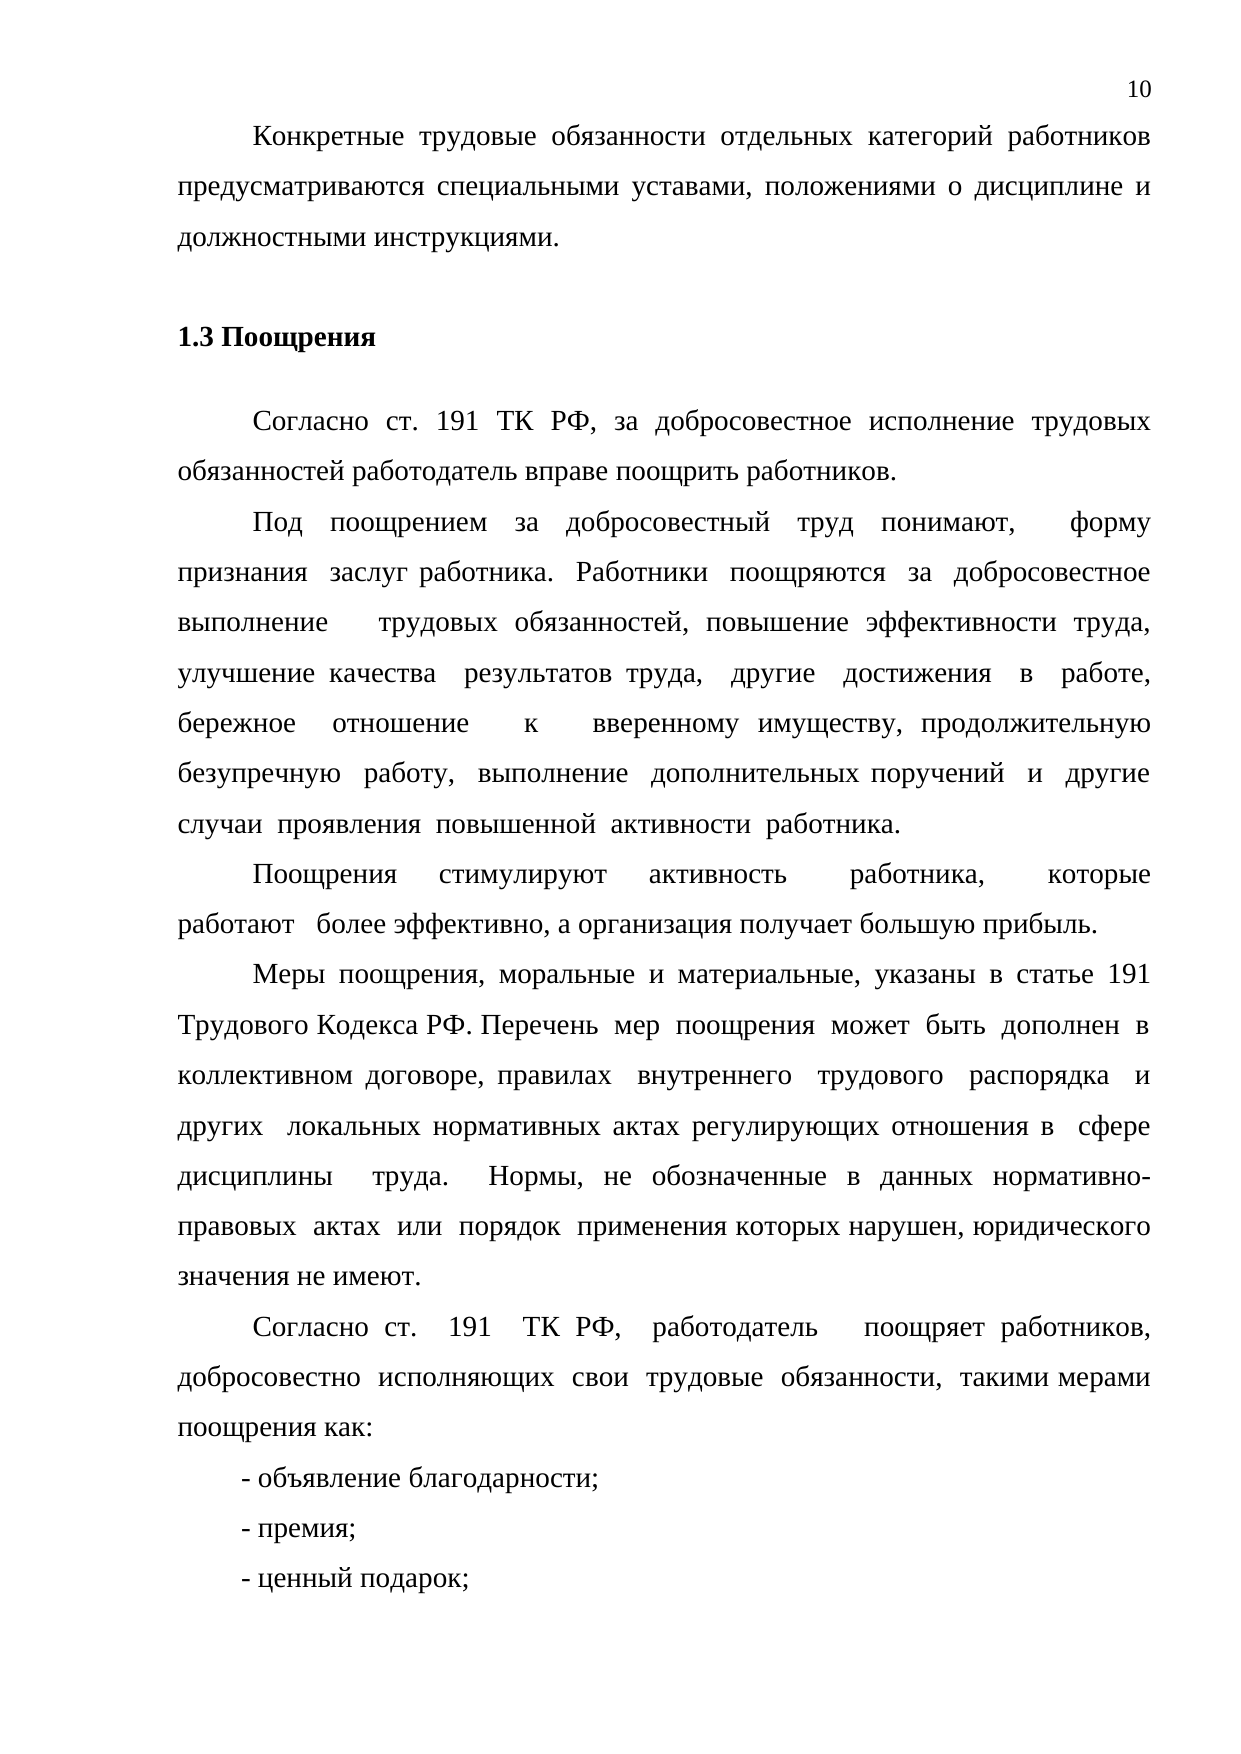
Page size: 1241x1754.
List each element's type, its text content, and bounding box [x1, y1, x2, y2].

text Поощрения стимулируют активность работника, которые работают более эффективно, а организация получает большую прибыль. [177, 856, 1152, 940]
text Согласно ст. 191 ТК РФ, работодатель поощряет работников, добросовестно исполняющих свои трудовые обязанности, такими мерами поощрения как: [177, 1309, 1152, 1443]
text - ценный подарок; [177, 1560, 1152, 1594]
text Под поощрением за добросовестный труд понимают, форму признания заслуг работника. Работники поощряются за добросовестное выполнение трудовых обязанностей, повышение эффективности труда, улучшение качества результатов труда, другие достижения в работе, бережное отношение к вверенному имуществу, продолжительную безупречную работу, выполнение дополнительных поручений и другие случаи проявления повышенной активности работника. [177, 504, 1152, 839]
subtitle 1.3 Поощрения [177, 319, 1152, 353]
text - премия; [177, 1510, 1152, 1544]
text Согласно ст. 191 ТК РФ, за добросовестное исполнение трудовых обязанностей работодатель вправе поощрить работников. [177, 403, 1152, 487]
text Меры поощрения, моральные и материальные, указаны в статье 191 Трудового Кодекса РФ. Перечень мер поощрения может быть дополнен в коллективном договоре, правилах внутреннего трудового распорядка и других локальных нормативных актах регулирующих отношения в сфере дисциплины труда. Нормы, не обозначенные в данных нормативно-правовых актах или порядок применения которых нарушен, юридического значения не имеют. [177, 957, 1152, 1292]
text Конкретные трудовые обязанности отдельных категорий работников предусматриваются специальными уставами, положениями о дисциплине и должностными инструкциями. [177, 118, 1152, 252]
text - объявление благодарности; [177, 1460, 1152, 1493]
